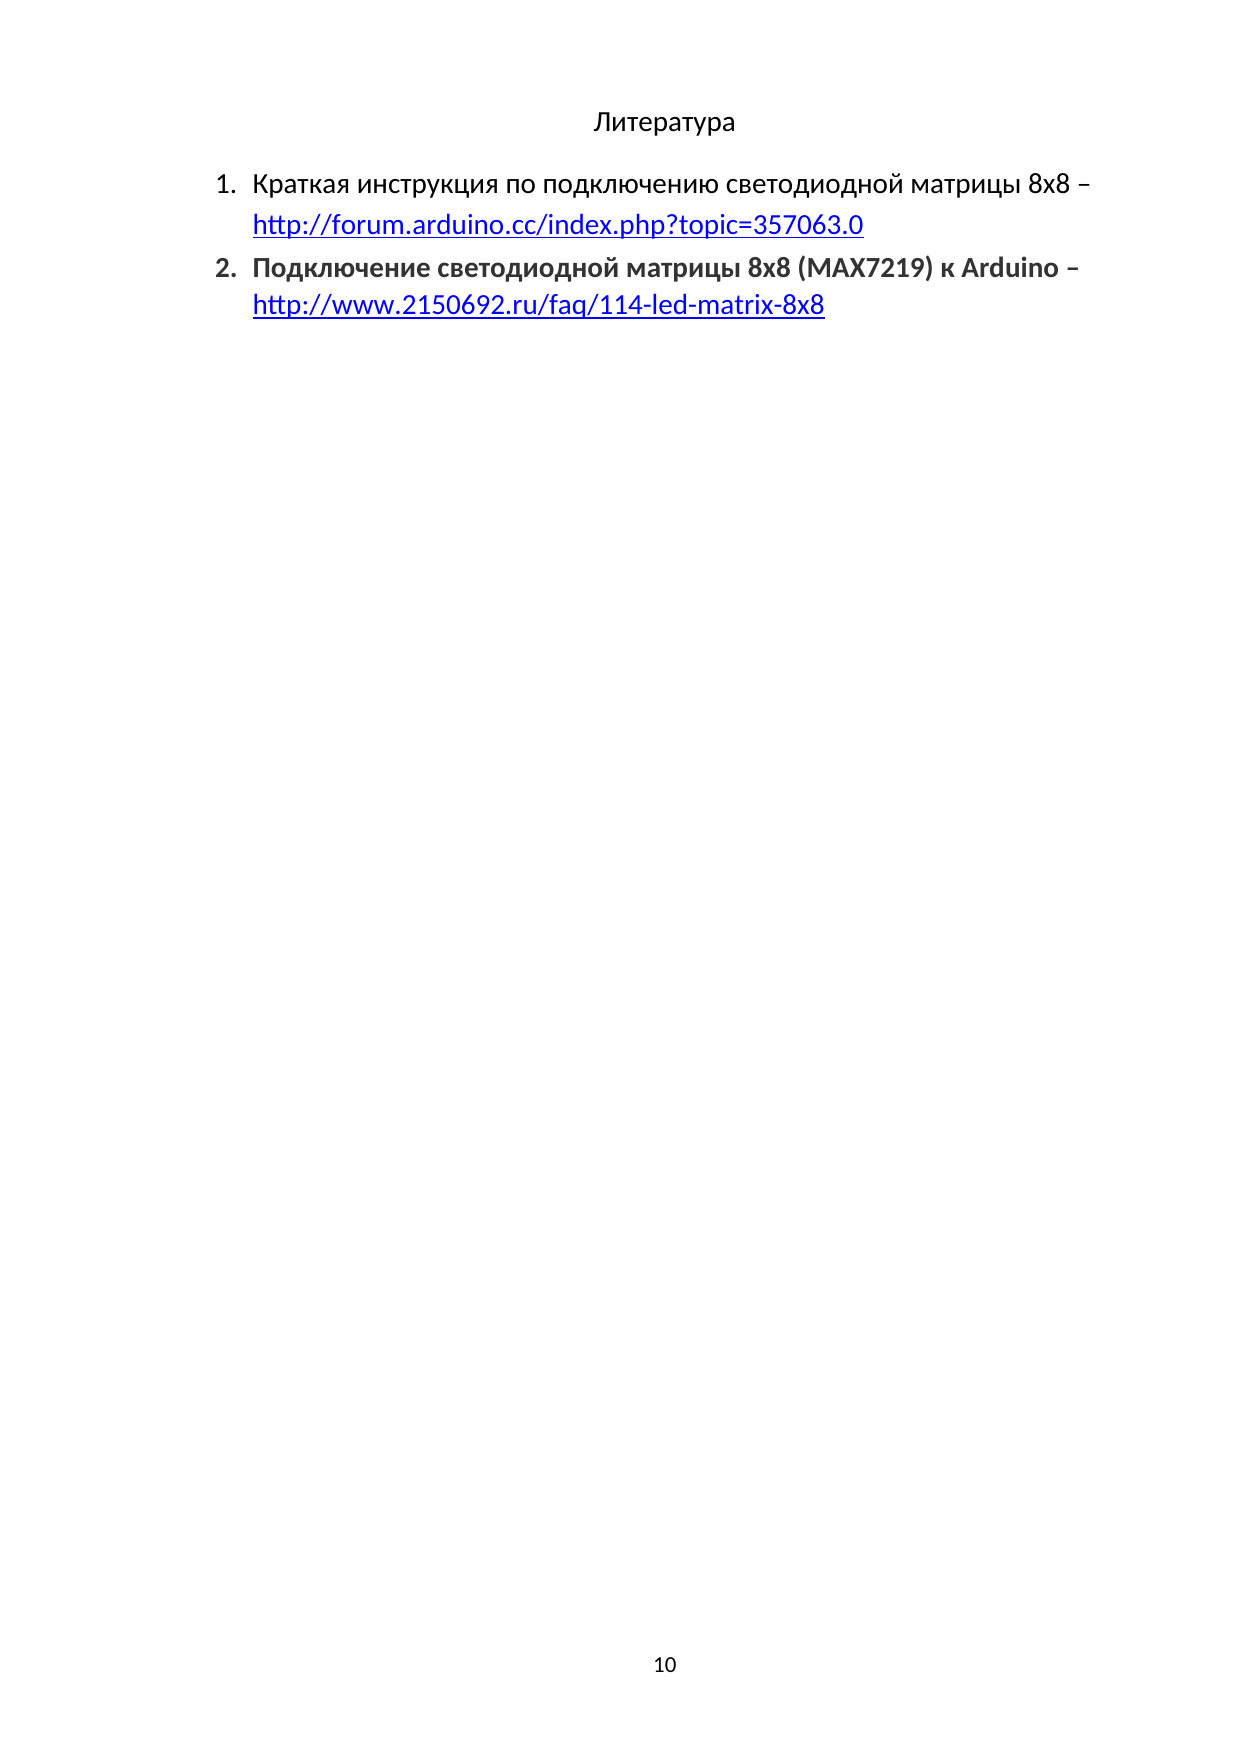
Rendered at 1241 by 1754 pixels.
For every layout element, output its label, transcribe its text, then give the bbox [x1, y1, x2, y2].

list http://forum.arduino.cc/index.php?topic=357063.0 [252, 206, 1152, 242]
text Литература [177, 103, 1152, 139]
list Подключение светодиодной матрицы 8x8 (MAX7219) к Arduino – [215, 247, 1152, 284]
list Краткая инструкция по подключению светодиодной матрицы 8х8 – [215, 165, 1152, 201]
list http://www.2150692.ru/faq/114-led-matrix-8x8 [252, 284, 1152, 322]
